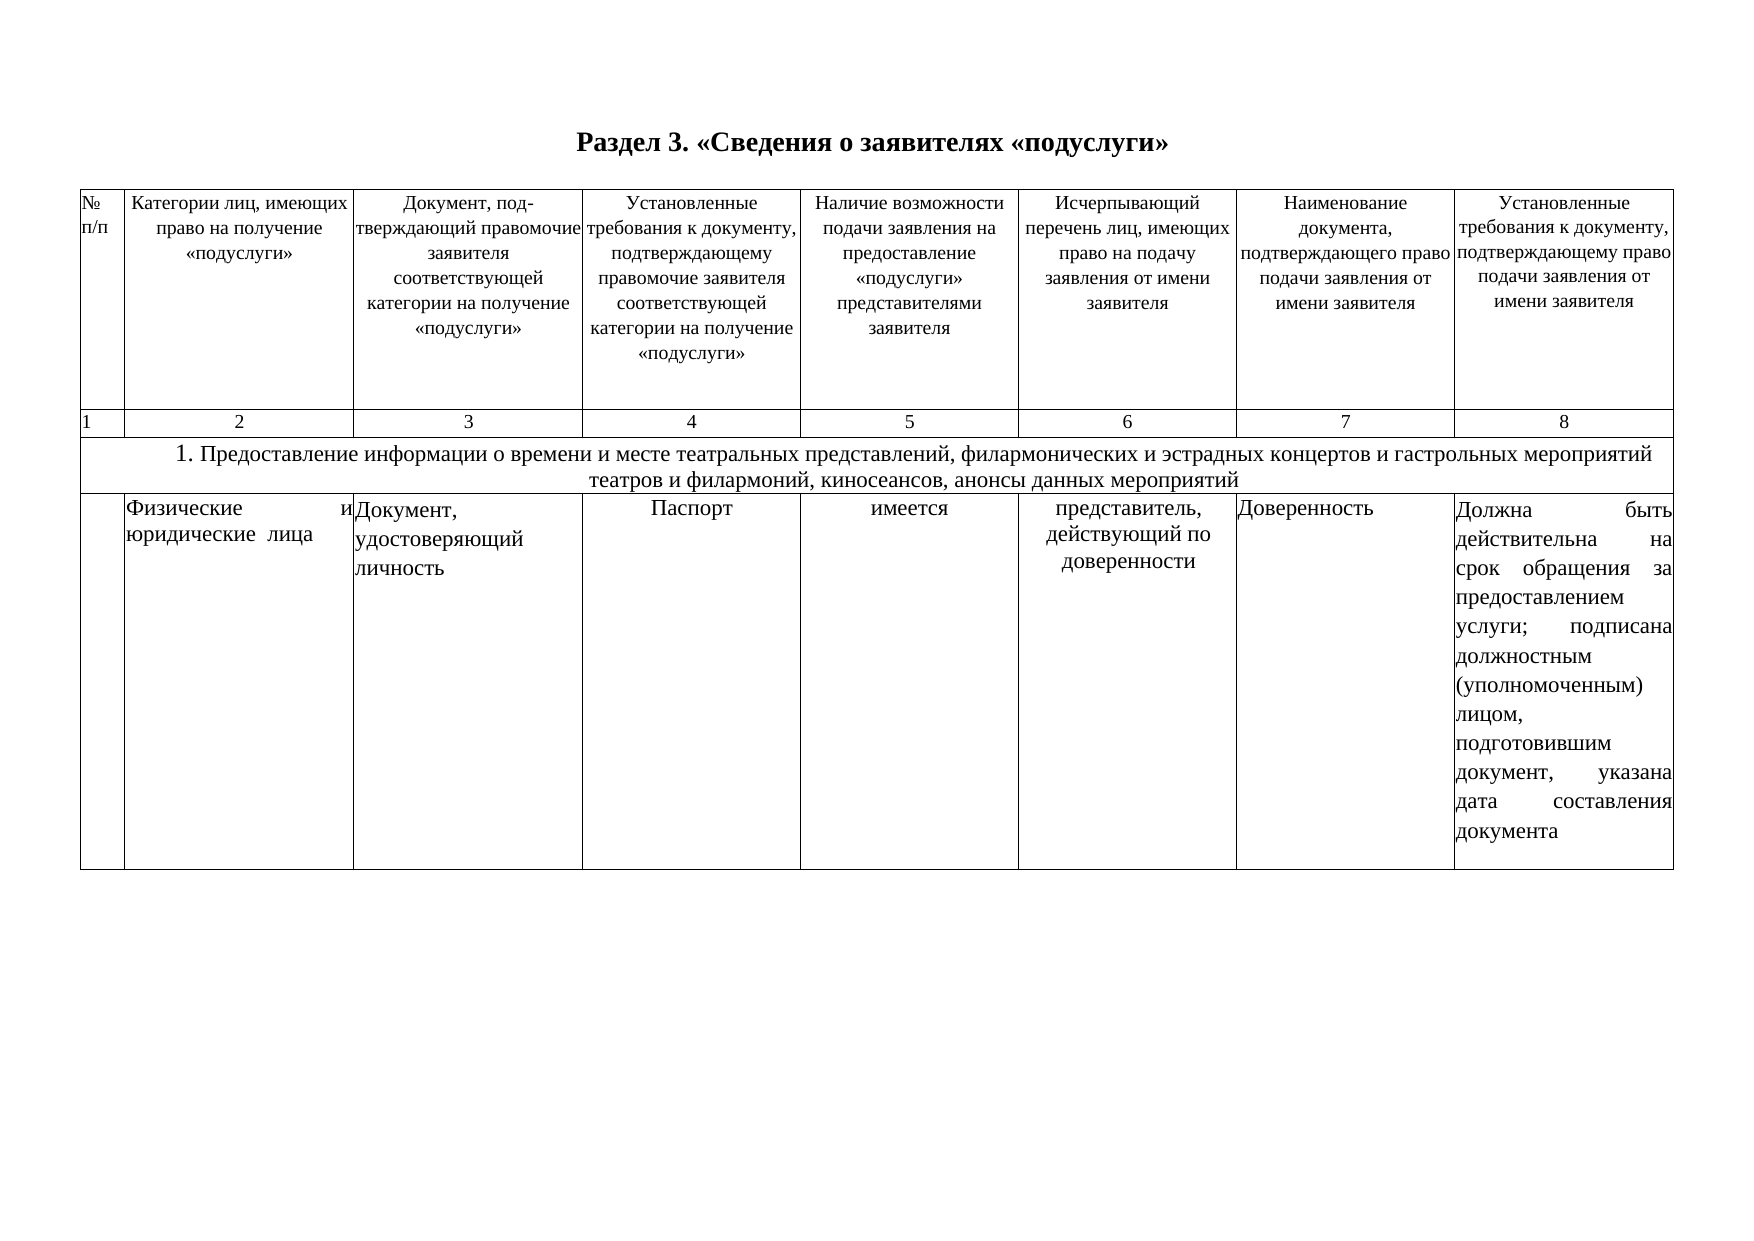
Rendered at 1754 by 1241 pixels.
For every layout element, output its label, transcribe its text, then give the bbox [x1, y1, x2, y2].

table_cell 2 [125, 410, 353, 437]
table_cell 1 [81, 410, 124, 437]
table_cell 5 [801, 410, 1018, 437]
table_header Документ, подтверждающий правомочие заявителя соответствующей категории на получение «подуслуги» [354, 190, 582, 409]
table_cell 8 [1455, 410, 1673, 437]
table_header Установленные требования к документу, подтверждающему право подачи заявления от имени заявителя [1455, 190, 1673, 409]
table_cell представитель, действующий по доверенности [1019, 494, 1236, 869]
text Раздел 3. «Сведения о заявителях «подуслуги» [576, 129, 1688, 157]
table_cell Должна быть действительна на срок обращения за предоставлением услуги; подписана должностным (уполномоченным) лицом, подготовившим документ, указана дата составления документа [1455, 494, 1673, 869]
table_cell 3 [354, 410, 582, 437]
table_cell 1. Предоставление информации о времени и месте театральных представлений, филармонических и эстрадных концертов и гастрольных мероприятий театров и филармоний, киносеансов, анонсы данных мероприятий [81, 438, 1673, 493]
table_header Наличие возможности подачи заявления на предоставление «подуслуги» представителями заявителя [801, 190, 1018, 409]
table_header Наименование документа, подтверждающего право подачи заявления от имени заявителя [1237, 190, 1454, 409]
table_cell 6 [1019, 410, 1236, 437]
table_cell Физические и юридические лица [125, 494, 353, 869]
table_cell Паспорт [583, 494, 800, 869]
table_cell Документ, удостоверяющий личность [354, 494, 582, 869]
table_cell 4 [583, 410, 800, 437]
table_header Категории лиц, имеющих право на получение «подуслуги» [125, 190, 353, 409]
table_header № п/п [81, 190, 124, 409]
table_cell Доверенность [1237, 494, 1454, 869]
table_cell 7 [1237, 410, 1454, 437]
table_cell [81, 494, 124, 869]
table_cell имеется [801, 494, 1018, 869]
table_header Установленные требования к документу, подтверждающему правомочие заявителя соответствующей категории на получение «подуслуги» [583, 190, 800, 409]
table_header Исчерпывающий перечень лиц, имеющих право на подачу заявления от имени заявителя [1019, 190, 1236, 409]
